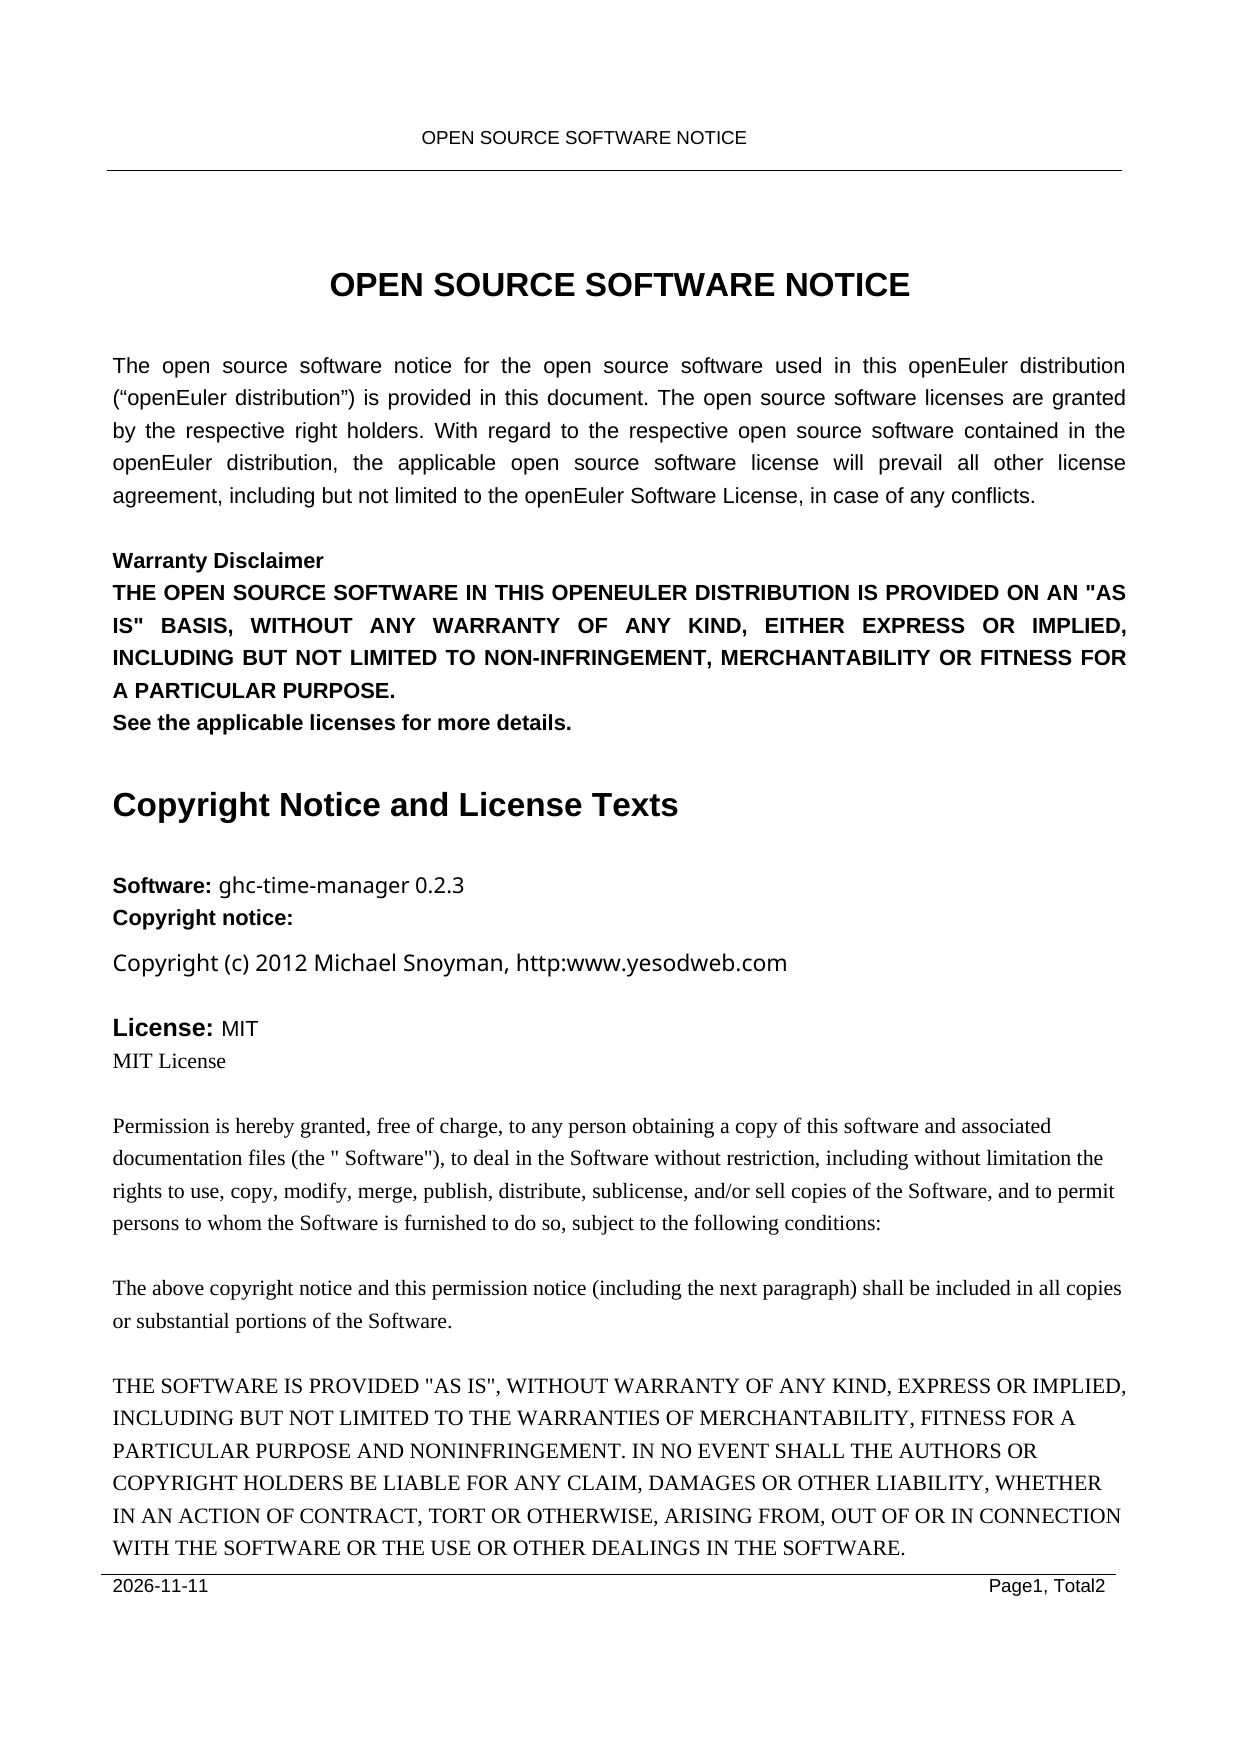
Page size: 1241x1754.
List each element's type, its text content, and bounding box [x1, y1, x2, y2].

text The open source software notice for the open source software used in this openEuler distribution (“openEuler distribution”) is provided in this document. The open source software licenses are granted by the respective right holders. With regard to the respective open source software contained in the openEuler distribution, the applicable open source software license will prevail all other license agreement, including but not limited to the openEuler Software License, in case of any conflicts. [112, 349, 1128, 511]
text THE OPEN SOURCE SOFTWARE IN THIS OPENEULER DISTRIBUTION IS PROVIDED ON AN "AS IS" BASIS, WITHOUT ANY WARRANTY OF ANY KIND, EITHER EXPRESS OR IMPLIED, INCLUDING BUT NOT LIMITED TO NON-INFRINGEMENT, MERCHANTABILITY OR FITNESS FOR A PARTICULAR PURPOSE. See the applicable licenses for more details. [112, 576, 1128, 739]
text Copyright (c) 2012 Michael Snoyman, http:www.yesodweb.com [112, 947, 1128, 1012]
text OPEN SOURCE SOFTWARE NOTICE [112, 251, 1128, 316]
title Software: ghc-time-manager 0.2.3 [112, 869, 1128, 901]
text Copyright notice: [112, 901, 1128, 934]
text License: MIT [112, 1012, 1128, 1044]
text Copyright Notice and License Texts [112, 771, 1128, 836]
text Warranty Disclaimer [112, 544, 1128, 576]
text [112, 1044, 1128, 1564]
